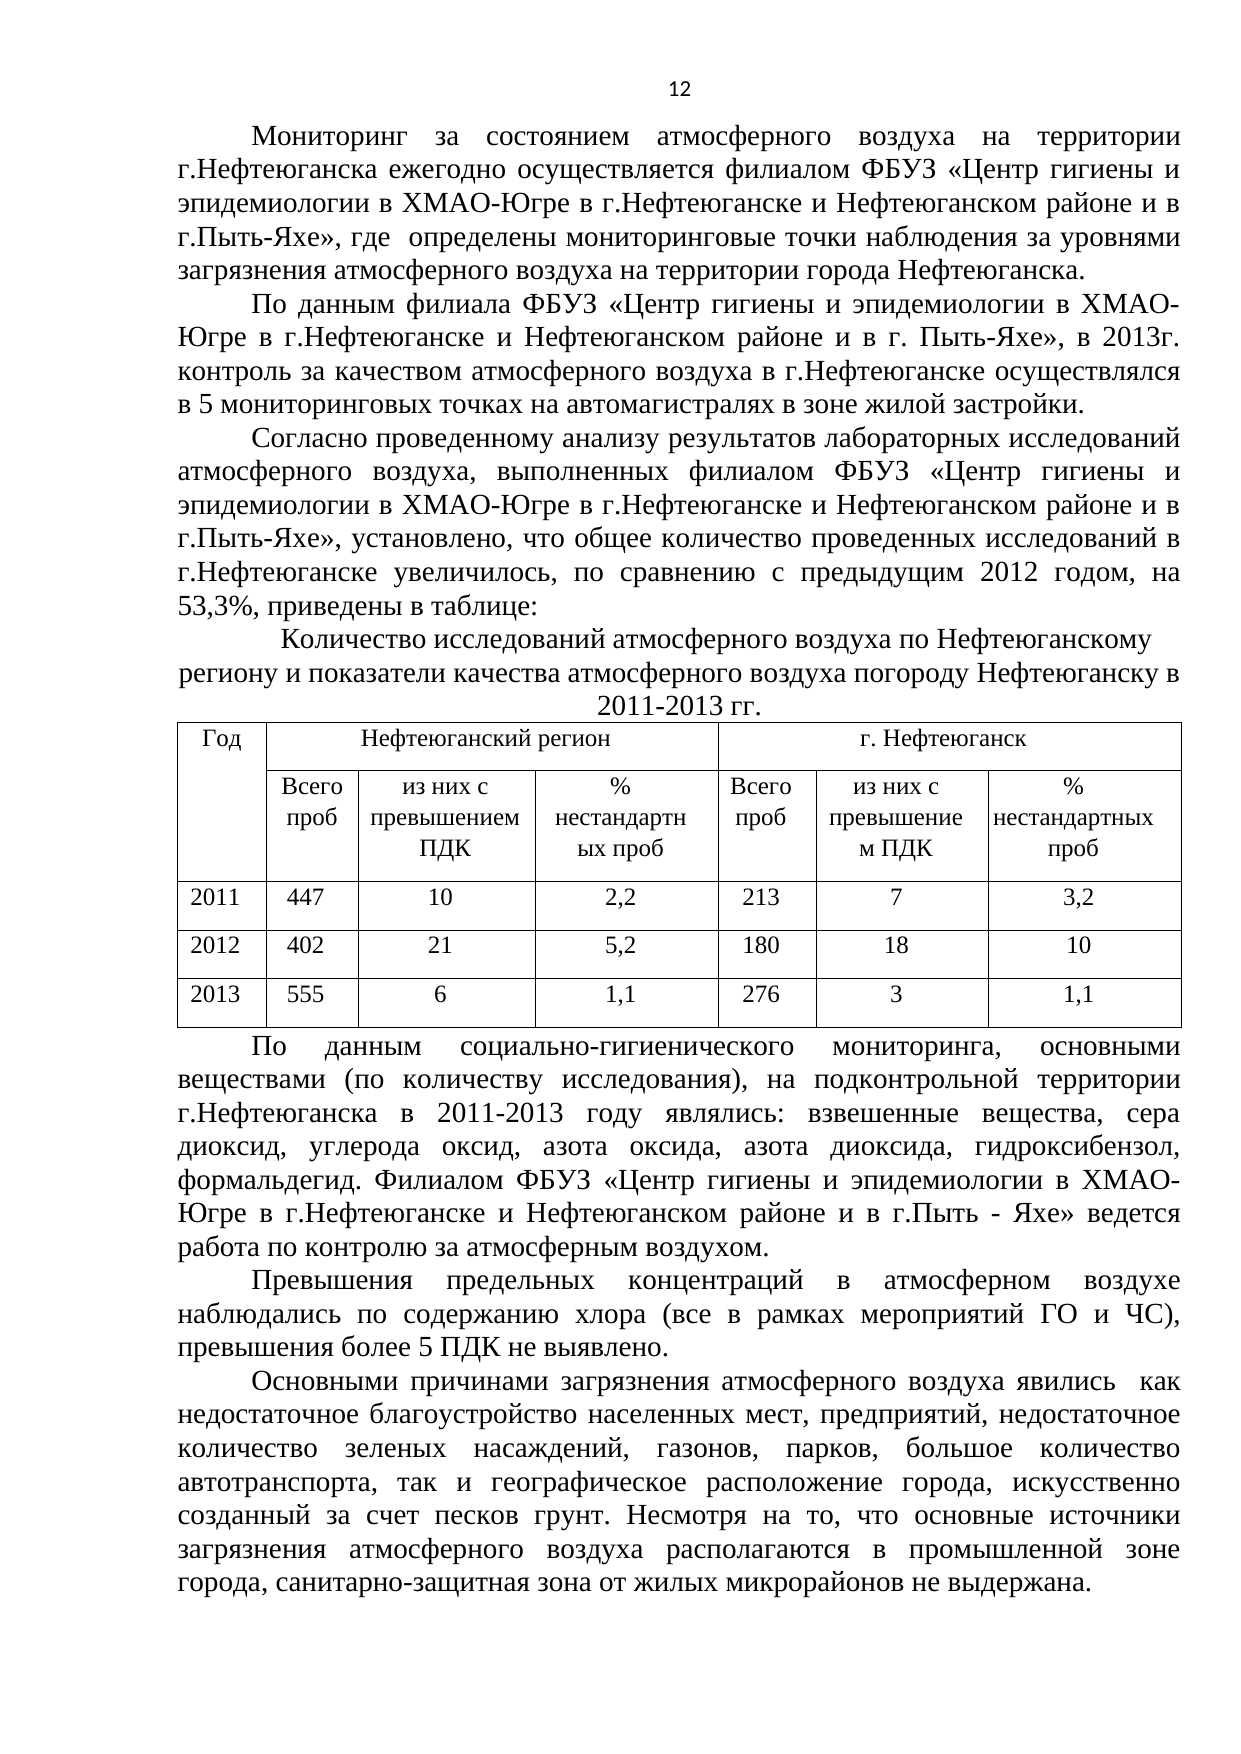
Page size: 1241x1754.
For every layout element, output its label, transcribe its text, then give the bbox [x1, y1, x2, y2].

table_cell из них с превышением ПДК [817, 771, 988, 881]
table_cell 213 [719, 882, 816, 929]
table_cell 3,2 [989, 882, 1181, 929]
table_cell 2012 [178, 931, 266, 978]
table_cell 7 [817, 882, 988, 929]
table_cell 447 [267, 882, 358, 929]
table_cell 18 [817, 931, 988, 978]
table_cell 2,2 [536, 882, 718, 929]
text Мониторинг за состоянием атмосферного воздуха на территории г.Нефтеюганска ежегодно осуществляется филиалом ФБУЗ «Центр гигиены и эпидемиологии в ХМАО-Югре в г.Нефтеюганске и Нефтеюганском районе и в г.Пыть-Яхе», где определены мониторинговые точки наблюдения за уровнями загрязнения атмосферного воздуха на территории города Нефтеюганска. [177, 118, 1181, 286]
table_header Год [178, 723, 266, 881]
text По данным социально-гигиенического мониторинга, основными веществами (по количеству исследования), на подконтрольной территории г.Нефтеюганска в 2011-2013 году являлись: взвешенные вещества, сера диоксид, углерода оксид, азота оксида, азота диоксида, гидроксибензол, формальдегид. Филиалом ФБУЗ «Центр гигиены и эпидемиологии в ХМАО-Югре в г.Нефтеюганске и Нефтеюганском районе и в г.Пыть - Яхе» ведется работа по контролю за атмосферным воздухом. [177, 1028, 1181, 1262]
table_header г. Нефтеюганск [719, 723, 1181, 770]
table_cell 2011 [178, 882, 266, 929]
table_cell 6 [359, 979, 535, 1027]
table_cell 555 [267, 979, 358, 1027]
table_cell 276 [719, 979, 816, 1027]
table_cell 5,2 [536, 931, 718, 978]
table_cell Всего проб [719, 771, 816, 881]
table_cell 180 [719, 931, 816, 978]
table_cell Всего проб [267, 771, 358, 881]
table_cell % нестандартных проб [989, 771, 1181, 881]
table_cell % нестандартных проб [536, 771, 718, 881]
table_cell 3 [817, 979, 988, 1027]
text Основными причинами загрязнения атмосферного воздуха явились как недостаточное благоустройство населенных мест, предприятий, недостаточное количество зеленых насаждений, газонов, парков, большое количество автотранспорта, так и географическое расположение города, искусственно созданный за счет песков грунт. Несмотря на то, что основные источники загрязнения атмосферного воздуха располагаются в промышленной зоне города, санитарно-защитная зона от жилых микрорайонов не выдержана. [177, 1363, 1181, 1598]
table_cell 10 [359, 882, 535, 929]
table_header Нефтеюганский регион [267, 723, 718, 770]
table_cell 21 [359, 931, 535, 978]
table_cell 1,1 [989, 979, 1181, 1027]
text По данным филиала ФБУЗ «Центр гигиены и эпидемиологии в ХМАО-Югре в г.Нефтеюганске и Нефтеюганском районе и в г. Пыть-Яхе», в 2013г. контроль за качеством атмосферного воздуха в г.Нефтеюганске осуществлялся в 5 мониторинговых точках на автомагистралях в зоне жилой застройки. [177, 286, 1181, 420]
table_cell 2013 [178, 979, 266, 1027]
table_cell 10 [989, 931, 1181, 978]
table_cell из них с превышением ПДК [359, 771, 535, 881]
text Согласно проведенному анализу результатов лабораторных исследований атмосферного воздуха, выполненных филиалом ФБУЗ «Центр гигиены и эпидемиологии в ХМАО-Югре в г.Нефтеюганске и Нефтеюганском районе и в г.Пыть-Яхе», установлено, что общее количество проведенных исследований в г.Нефтеюганске увеличилось, по сравнению с предыдущим 2012 годом, на 53,3%, приведены в таблице: [177, 420, 1181, 621]
text Количество исследований атмосферного воздуха по Нефтеюганскому региону и показатели качества атмосферного воздуха погороду Нефтеюганску в 2011-2013 гг. [177, 621, 1181, 722]
text Превышения предельных концентраций в атмосферном воздухе наблюдались по содержанию хлора (все в рамках мероприятий ГО и ЧС), превышения более 5 ПДК не выявлено. [177, 1262, 1181, 1363]
table_cell 402 [267, 931, 358, 978]
table_cell 1,1 [536, 979, 718, 1027]
